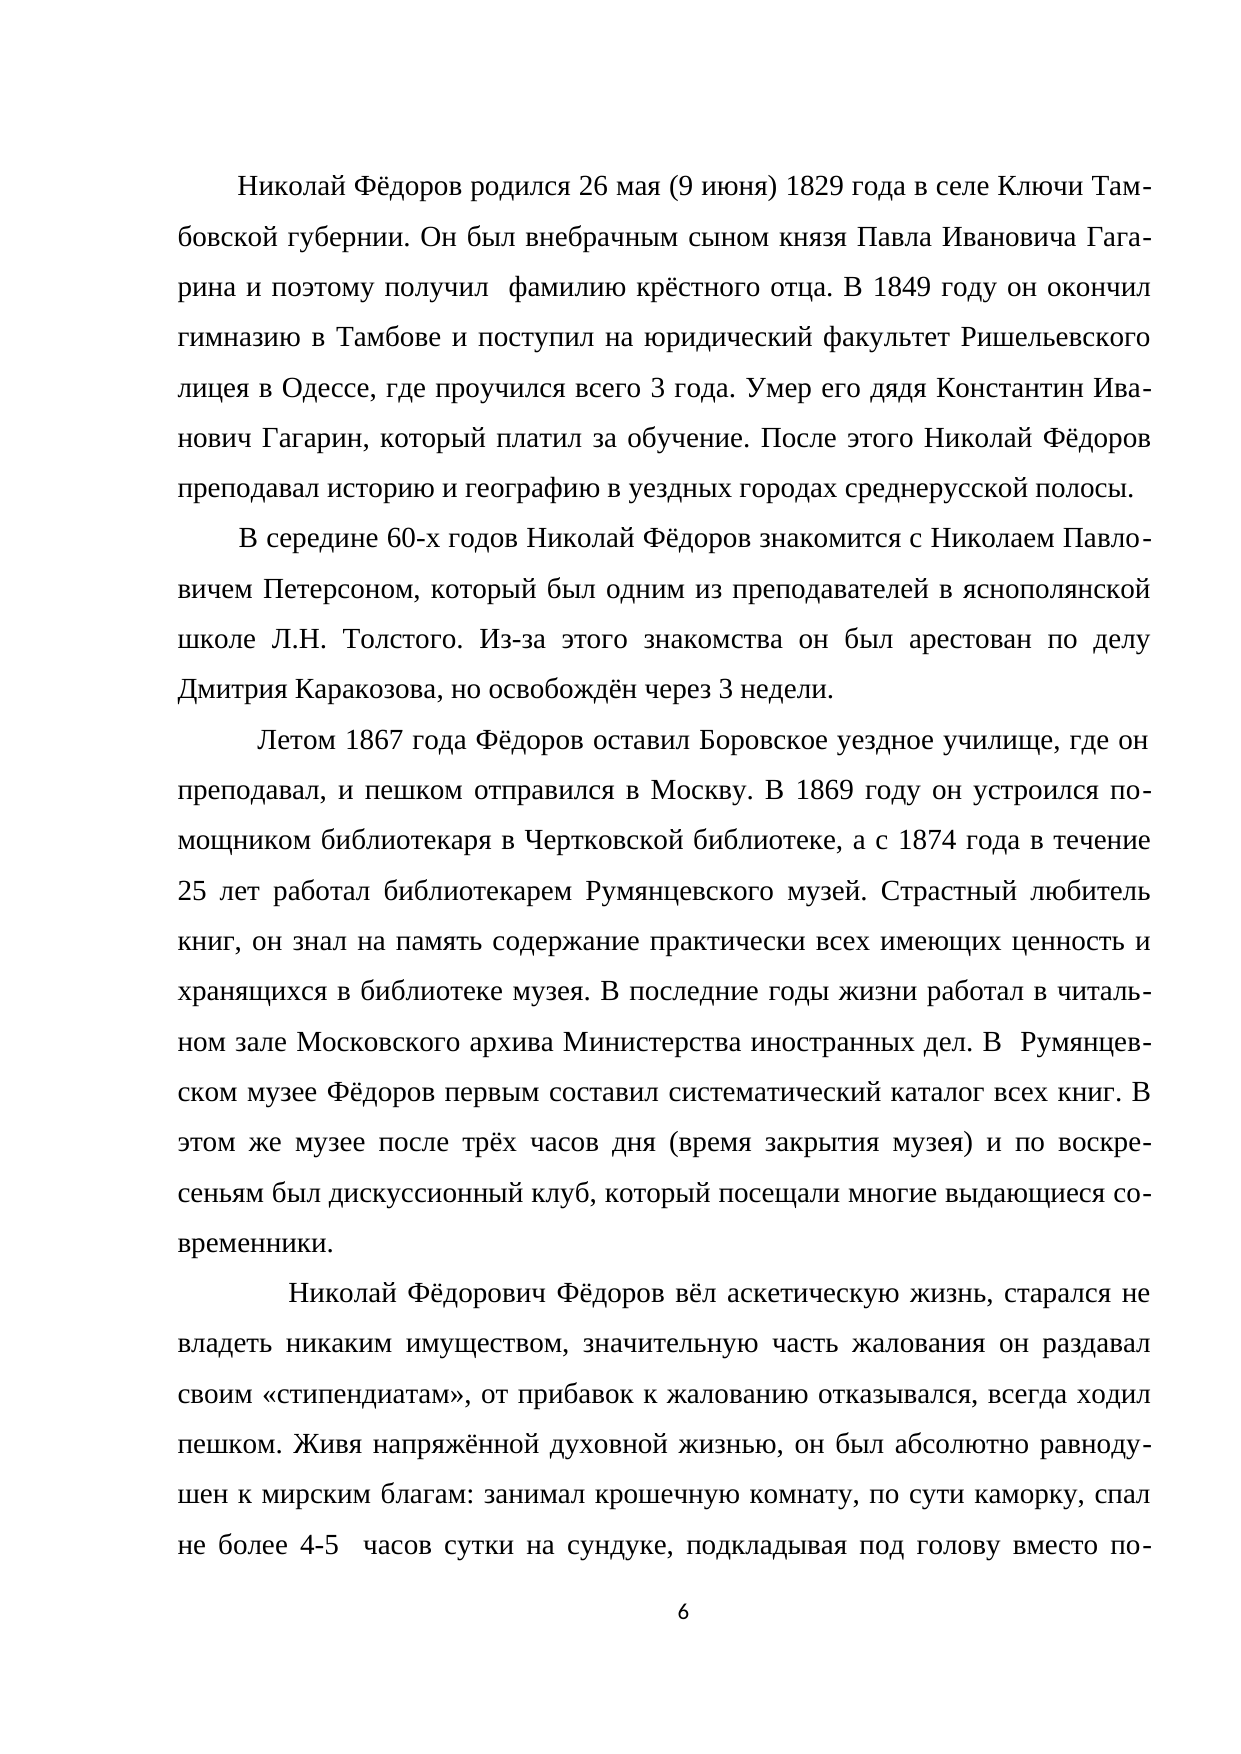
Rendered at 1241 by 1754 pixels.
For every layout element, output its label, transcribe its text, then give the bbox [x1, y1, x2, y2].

text В середине 60-х годов Николай Фёдоров знакомится с Николаем Павловичем Петерсоном, который был одним из преподавателей в яснополянской школе Л.Н. Толстого. Из-за этого знакомства он был арестован по делу Дмитрия Каракозова, но освобождён через 3 недели. [140, 521, 1152, 705]
text Летом 1867 года Фёдоров оставил Боровское уездное училище, где он преподавал, и пешком отправился в Москву. В 1869 году он устроился помощником библиотекаря в Чертковской библиотеке, а с 1874 года в течение 25 лет работал библиотекарем Румянцевского музей. Страстный любитель книг, он знал на память содержание практически всех имеющих ценность и хранящихся в библиотеке музея. В последние годы жизни работал в читальном зале Московского архива Министерства иностранных дел. В Румянцевском музее Фёдоров первым составил систематический каталог всех книг. В этом же музее после трёх часов дня (время закрытия музея) и по воскресеньям был дискуссионный клуб, который посещали многие выдающиеся современники. [140, 722, 1152, 1258]
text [140, 1275, 1152, 1560]
text Николай Фёдоров родился 26 мая (9 июня) 1829 года в селе Ключи Тамбовской губернии. Он был внебрачным сыном князя Павла Ивановича Гагарина и поэтому получил фамилию крёстного отца. В 1849 году он окончил гимназию в Тамбове и поступил на юридический факультет Ришельевского лицея в Одессе, где проучился всего 3 года. Умер его дядя Константин Иванович Гагарин, который платил за обучение. После этого Николай Фёдоров преподавал историю и географию в уездных городах среднерусской полосы. [140, 168, 1152, 504]
